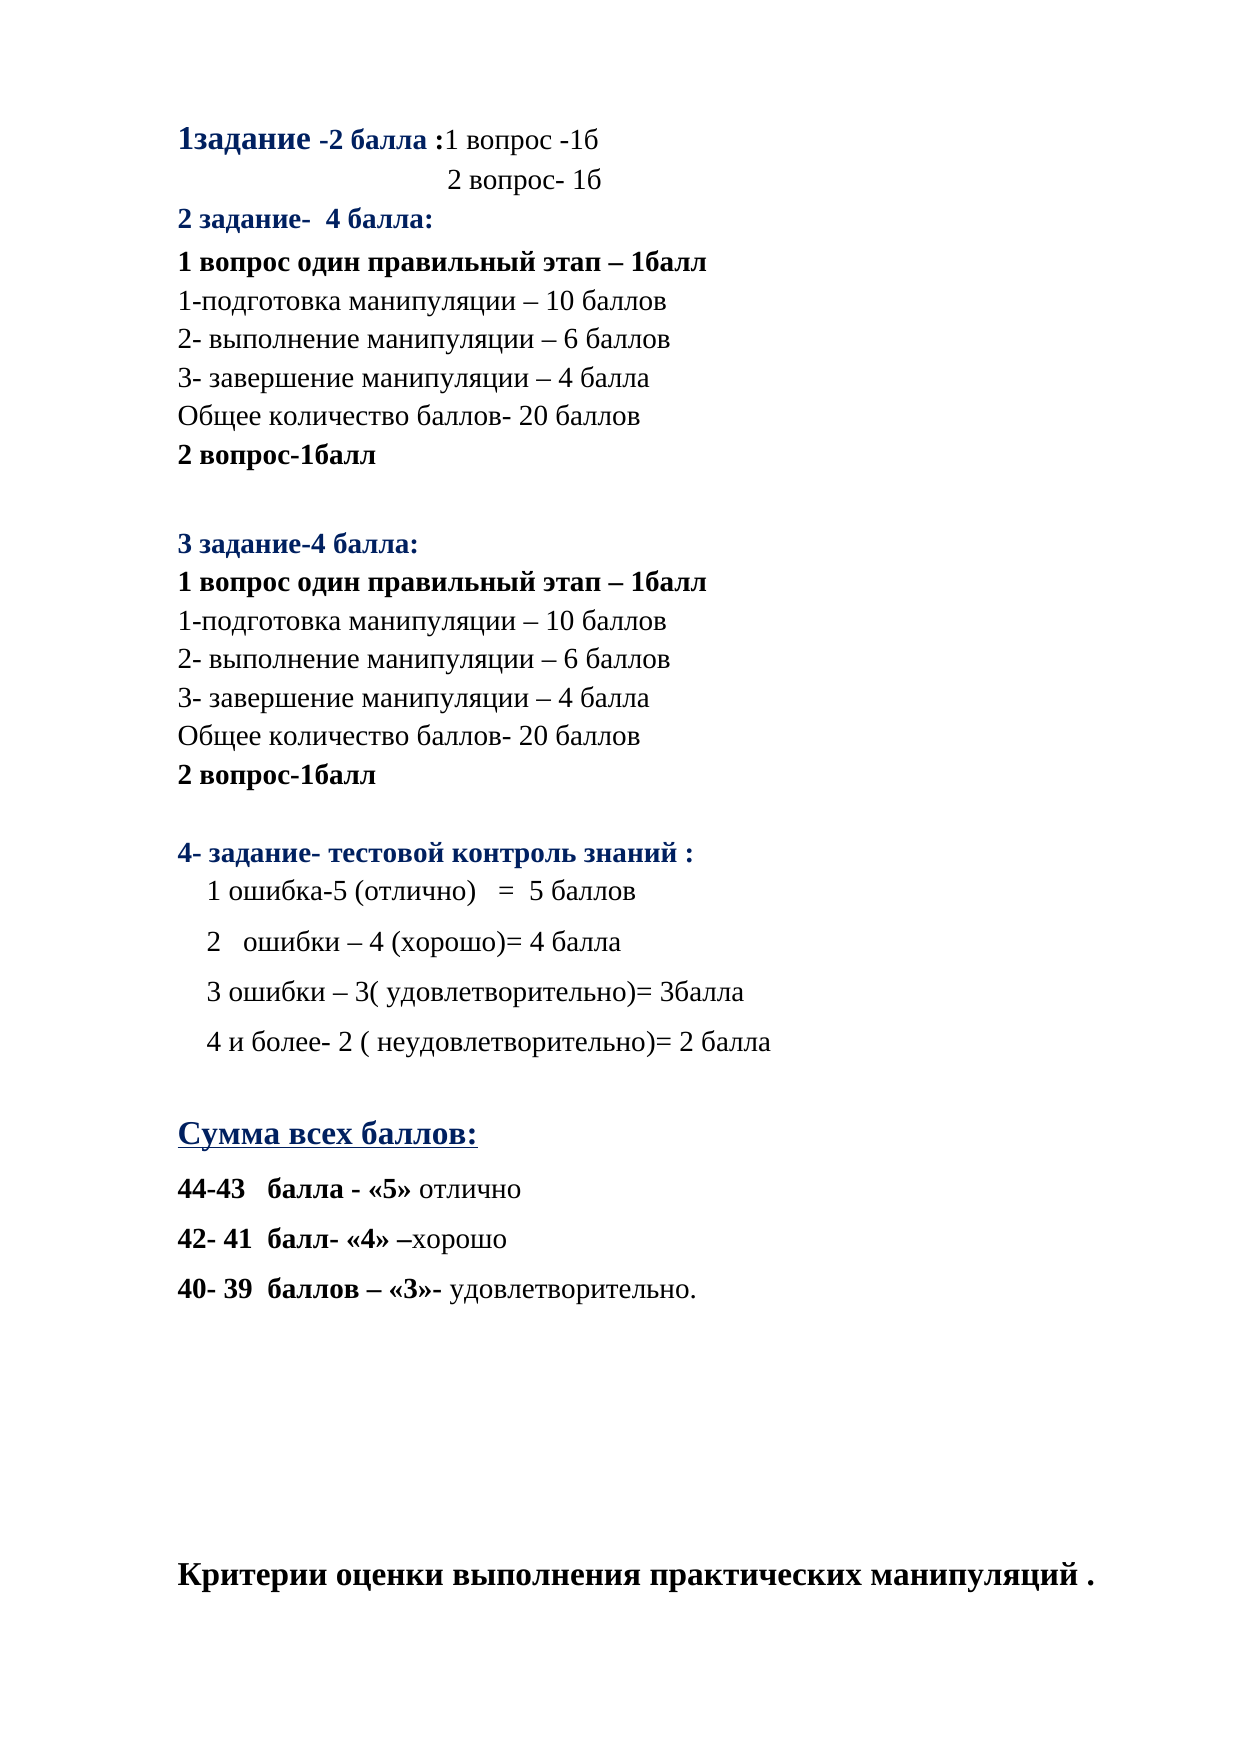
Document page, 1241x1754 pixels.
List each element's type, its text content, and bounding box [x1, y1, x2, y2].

text 1-подготовка манипуляции – 10 баллов [177, 603, 1152, 636]
text 1 вопрос один правильный этап – 1балл [177, 244, 1152, 278]
text 2- выполнение манипуляции – 6 баллов [177, 641, 1152, 675]
text Общее количество баллов- 20 баллов [177, 718, 1152, 752]
text 4- задание- тестовой контроль знаний : [177, 835, 1152, 868]
text Сумма всех баллов: [177, 1113, 1152, 1152]
text 1 вопрос один правильный этап – 1балл [177, 564, 1152, 598]
text 42- 41 балл- «4» –хорошо [177, 1221, 1152, 1255]
text 1 ошибка-5 (отлично) = 5 баллов [177, 873, 1152, 907]
text 2 задание- 4 балла: [177, 201, 1152, 234]
text 2 вопрос- 1б [177, 162, 1152, 196]
text 3- завершение манипуляции – 4 балла [177, 360, 1152, 393]
text 2- выполнение манипуляции – 6 баллов [177, 321, 1152, 355]
text 3 ошибки – 3( удовлетворительно)= 3балла [177, 974, 1152, 1008]
text 1-подготовка манипуляции – 10 баллов [177, 283, 1152, 316]
text 2 вопрос-1балл [177, 437, 1152, 471]
text 2 вопрос-1балл [177, 757, 1152, 791]
text 3- завершение манипуляции – 4 балла [177, 680, 1152, 713]
text Критерии оценки выполнения практических манипуляций . [177, 1554, 1152, 1593]
text 40- 39 баллов – «3»- удовлетворительно. [177, 1271, 1152, 1305]
text 4 и более- 2 ( неудовлетворительно)= 2 балла [177, 1024, 1152, 1058]
text 44-43 балла - «5» отлично [177, 1171, 1152, 1204]
text Общее количество баллов- 20 баллов [177, 398, 1152, 432]
text 1задание -2 балла :1 вопрос -1б [177, 118, 1152, 156]
text 2 ошибки – 4 (хорошо)= 4 балла [177, 924, 1152, 957]
text 3 задание-4 балла: [177, 526, 1152, 559]
